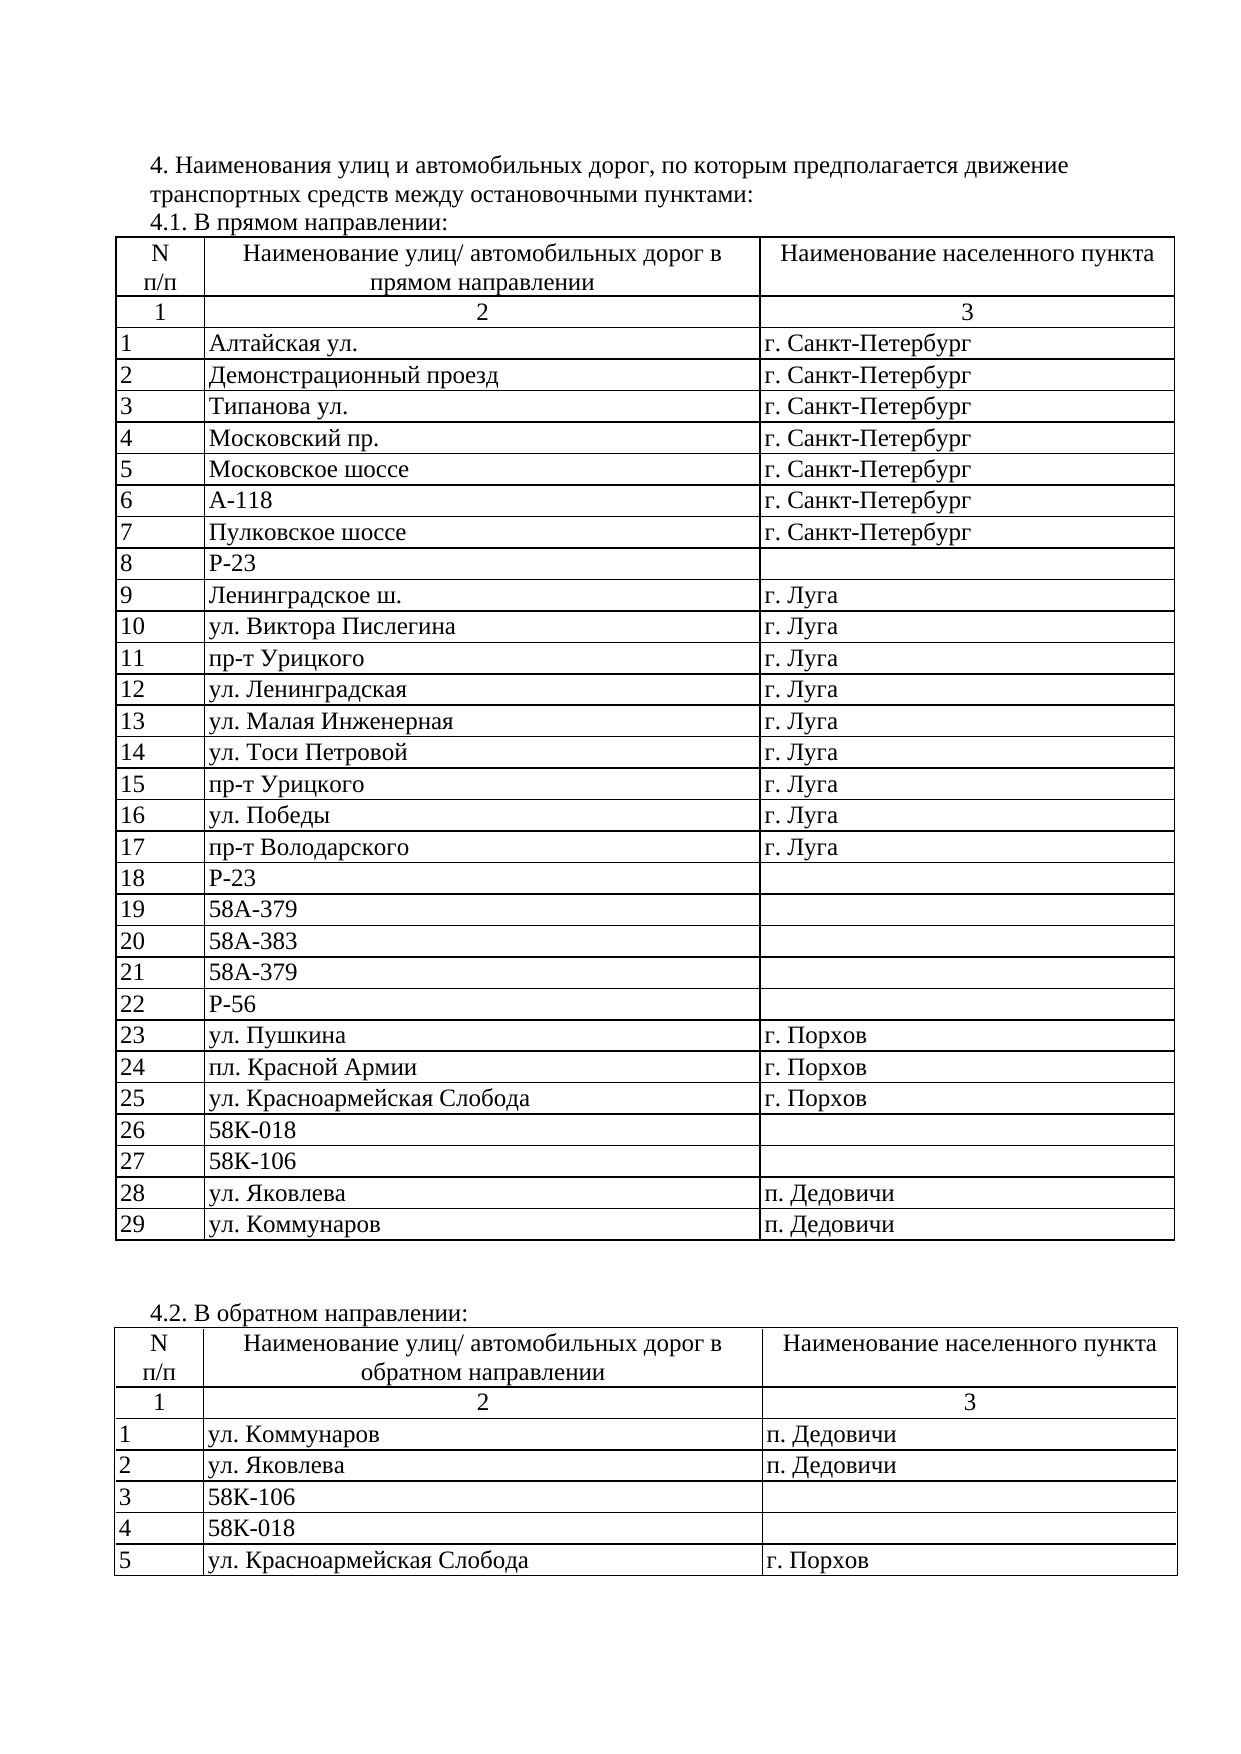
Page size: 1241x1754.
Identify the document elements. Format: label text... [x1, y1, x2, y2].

table_cell 2 [117, 360, 204, 390]
table_cell ул. Малая Инженерная [205, 706, 759, 736]
table_cell 11 [117, 643, 204, 673]
table_cell 4 [117, 423, 204, 453]
table_cell г. Санкт-Петербург [761, 517, 1174, 547]
table_cell 29 [117, 1209, 204, 1239]
table_cell г. Луга [761, 612, 1174, 641]
table_cell Р-23 [205, 549, 759, 578]
table_cell ул. Красноармейская Слобода [204, 1545, 762, 1575]
table_cell п. Дедовичи [763, 1449, 1177, 1480]
table_cell 58К-018 [205, 1115, 759, 1145]
table_cell 1 [117, 328, 204, 358]
table_cell 15 [117, 769, 204, 799]
table_cell 1 [115, 1387, 203, 1417]
table_cell г. Луга [761, 832, 1174, 862]
table_cell 27 [117, 1146, 204, 1176]
table_cell 3 [115, 1481, 203, 1512]
table_cell 58К-106 [205, 1146, 759, 1176]
table_cell г. Порхов [761, 1083, 1174, 1113]
table_cell 3 [117, 391, 204, 421]
table_cell г. Луга [761, 737, 1174, 767]
table_cell [761, 958, 1174, 987]
table_cell 14 [117, 737, 204, 767]
text 4.1. В прямом направлении: [150, 207, 1090, 236]
table_cell 5 [117, 454, 204, 484]
table_cell г. Порхов [763, 1543, 1177, 1575]
table_header Наименование улиц/ автомобильных дорог в прямом направлении [205, 238, 759, 295]
table_cell ул. Коммунаров [205, 1209, 759, 1239]
table_cell 2 [205, 297, 759, 327]
table_cell г. Санкт-Петербург [761, 423, 1174, 453]
table_cell 16 [117, 800, 204, 830]
table_cell п. Дедовичи [763, 1418, 1177, 1449]
table_cell [761, 989, 1174, 1019]
table_cell Р-23 [205, 863, 759, 893]
table_cell г. Луга [761, 769, 1174, 799]
table_cell ул. Ленинградская [205, 675, 759, 704]
table_cell 17 [117, 832, 204, 862]
table_cell ул. Победы [205, 800, 759, 830]
table_cell [761, 1146, 1174, 1176]
table_cell [763, 1512, 1177, 1543]
table_cell ул. Яковлева [204, 1451, 762, 1480]
table_cell пл. Красной Армии [205, 1052, 759, 1082]
table_cell 13 [117, 706, 204, 736]
table_cell пр-т Урицкого [205, 769, 759, 799]
table_cell 58К-106 [204, 1482, 762, 1512]
table_cell 6 [117, 486, 204, 516]
table_cell 9 [117, 580, 204, 610]
table_cell 5 [115, 1544, 203, 1575]
table_cell ул. Виктора Пислегина [205, 612, 759, 641]
table_cell 18 [117, 863, 204, 893]
table_cell 3 [761, 297, 1174, 327]
table_cell 20 [117, 926, 204, 956]
table_cell г. Луга [761, 800, 1174, 830]
table_cell п. Дедовичи [761, 1209, 1174, 1239]
table_cell 58А-379 [205, 895, 759, 924]
table_cell г. Санкт-Петербург [761, 328, 1174, 358]
table_cell ул. Тоси Петровой [205, 737, 759, 767]
table_cell 26 [117, 1115, 204, 1145]
table_cell пр-т Володарского [205, 832, 759, 862]
table_cell Типанова ул. [205, 391, 759, 421]
table_cell А-118 [205, 486, 759, 516]
table_cell Московский пр. [205, 423, 759, 453]
table_cell [763, 1480, 1177, 1512]
table_cell Московское шоссе [205, 454, 759, 484]
table_cell п. Дедовичи [761, 1178, 1174, 1208]
table_cell ул. Пушкина [205, 1021, 759, 1050]
table_cell г. Луга [761, 675, 1174, 704]
table_header N п/п [117, 238, 204, 295]
table_cell Алтайская ул. [205, 328, 759, 358]
table_cell [761, 926, 1174, 956]
table_cell ул. Красноармейская Слобода [205, 1083, 759, 1113]
table_cell пр-т Урицкого [205, 643, 759, 673]
table_cell ул. Яковлева [205, 1178, 759, 1208]
table_cell Пулковское шоссе [205, 517, 759, 547]
table_cell 22 [117, 989, 204, 1019]
table_cell [761, 863, 1174, 893]
table_cell 7 [117, 517, 204, 547]
table_cell 8 [117, 549, 204, 578]
table_cell 58А-379 [205, 958, 759, 987]
table_cell 1 [115, 1419, 203, 1449]
table_cell 25 [117, 1083, 204, 1113]
table_cell 3 [763, 1386, 1177, 1417]
text 4.2. В обратном направлении: [150, 1298, 1090, 1327]
table_cell ул. Коммунаров [204, 1419, 762, 1449]
table_header Наименование улиц/ автомобильных дорог в обратном направлении [204, 1328, 762, 1386]
table_cell 21 [117, 958, 204, 987]
table_cell г. Порхов [761, 1021, 1174, 1050]
table_cell г. Санкт-Петербург [761, 391, 1174, 421]
table_cell 19 [117, 895, 204, 924]
table_cell 12 [117, 675, 204, 704]
table_cell 4 [115, 1513, 203, 1543]
table_cell г. Санкт-Петербург [761, 360, 1174, 390]
table_cell 28 [117, 1178, 204, 1208]
table_cell 23 [117, 1021, 204, 1050]
table_cell 10 [117, 612, 204, 641]
table_cell 24 [117, 1052, 204, 1082]
table_cell [761, 549, 1174, 578]
table_cell Р-56 [205, 989, 759, 1019]
table_cell 58А-383 [205, 926, 759, 956]
table_cell 2 [115, 1450, 203, 1480]
table_header Наименование населенного пункта [761, 238, 1174, 295]
table_cell 1 [117, 297, 204, 327]
table_cell г. Санкт-Петербург [761, 454, 1174, 484]
table_cell г. Луга [761, 643, 1174, 673]
table_cell 58К-018 [204, 1513, 762, 1543]
table_header N п/п [115, 1328, 203, 1386]
table_cell [761, 895, 1174, 924]
table_cell г. Луга [761, 580, 1174, 610]
table_cell Ленинградское ш. [205, 580, 759, 610]
table_cell [761, 1115, 1174, 1145]
table_cell 2 [204, 1388, 762, 1417]
table_cell г. Луга [761, 706, 1174, 736]
table_header Наименование населенного пункта [763, 1328, 1177, 1386]
table_cell г. Порхов [761, 1052, 1174, 1082]
table_cell г. Санкт-Петербург [761, 486, 1174, 516]
text 4. Наименования улиц и автомобильных дорог, по которым предполагается движение транспортных средств между остановочными пунктами: [150, 150, 1090, 207]
table_cell Демонстрационный проезд [205, 360, 759, 390]
